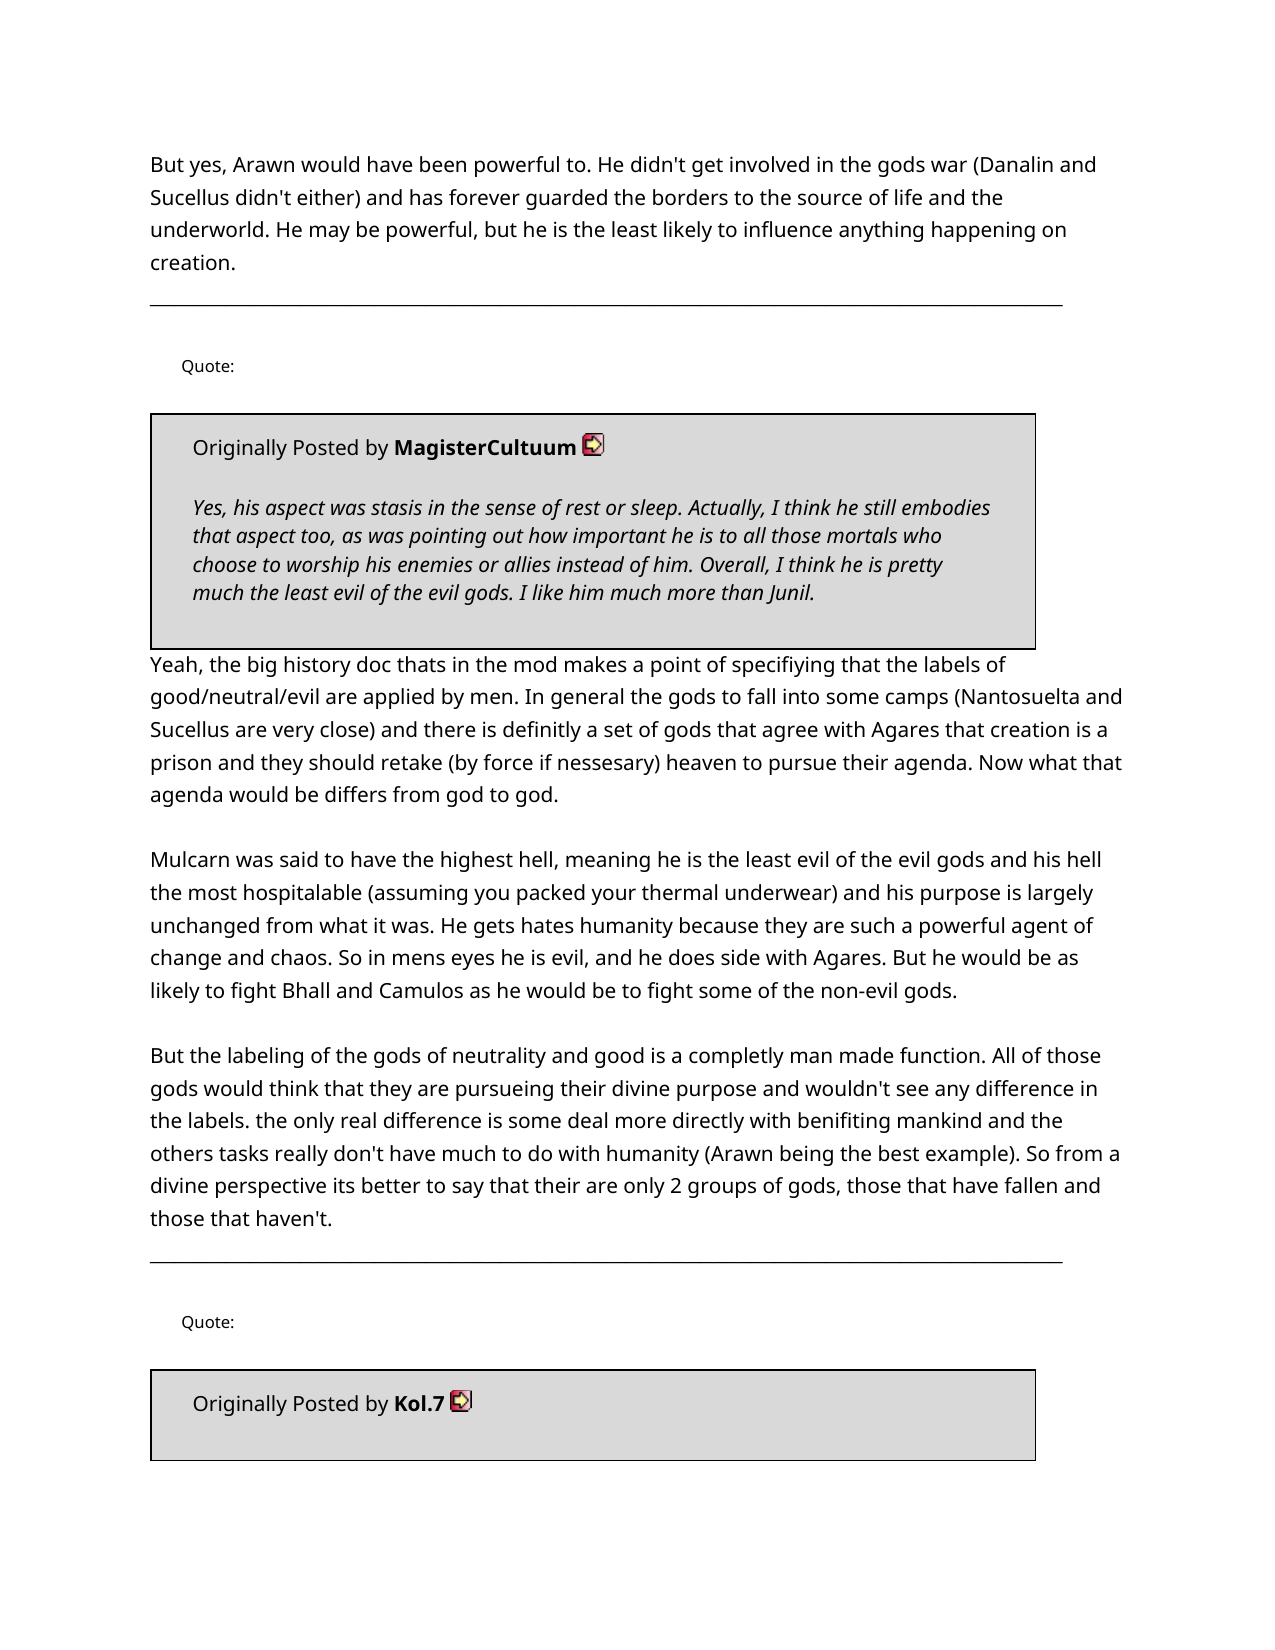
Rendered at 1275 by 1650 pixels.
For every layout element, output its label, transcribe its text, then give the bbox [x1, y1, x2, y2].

text But the labeling of the gods of neutrality and good is a completly man made function. All of those gods would think that they are pursueing their divine purpose and wouldn't see any difference in the labels. the only real difference is some deal more directly with benifiting mankind and the others tasks really don't have much to do with humanity (Arawn being the best example). So from a divine perspective its better to say that their are only 2 groups of gods, those that have fallen and those that haven't. [150, 1041, 1125, 1233]
text Yeah, the big history doc thats in the mod makes a point of specifiying that the labels of good/neutral/evil are applied by men. In general the gods to fall into some camps (Nantosuelta and Sucellus are very close) and there is definitly a set of gods that agree with Agares that creation is a prison and they should retake (by force if nessesary) heaven to pursue their agenda. Now what that agenda would be differs from god to god. [150, 650, 1125, 809]
text Quote: [181, 355, 1094, 377]
text _________________________________________________________________________ [150, 1237, 1125, 1266]
text Quote: [181, 1311, 1094, 1334]
picture [582, 433, 605, 456]
text Mulcarn was said to have the highest hell, meaning he is the least evil of the evil gods and his hell the most hospitalable (assuming you packed your thermal underwear) and his purpose is largely unchanged from what it was. He gets hates humanity because they are such a powerful agent of change and chaos. So in mens eyes he is evil, and he does side with Agares. But he would be as likely to fight Bhall and Camulos as he would be to fight some of the non-evil gods. [150, 846, 1125, 1004]
text _________________________________________________________________________ [150, 280, 1125, 309]
text But yes, Arawn would have been powerful to. He didn't get involved in the gods war (Danalin and Sucellus didn't either) and has forever guarded the borders to the source of life and the underworld. He may be powerful, but he is the least likely to influence anything happening on creation. [150, 150, 1125, 276]
table_header Originally Posted by MagisterCultuum Yes, his aspect was stasis in the sense of rest or sleep. Actually, I think he still embodies that aspect too, as was pointing out how important he is to all those mortals who choose to worship his enemies or allies instead of him. Overall, I think he is pretty much the least evil of the evil gods. I like him much more than Junil. [152, 415, 1035, 648]
picture [450, 1390, 472, 1412]
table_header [152, 1371, 1035, 1460]
